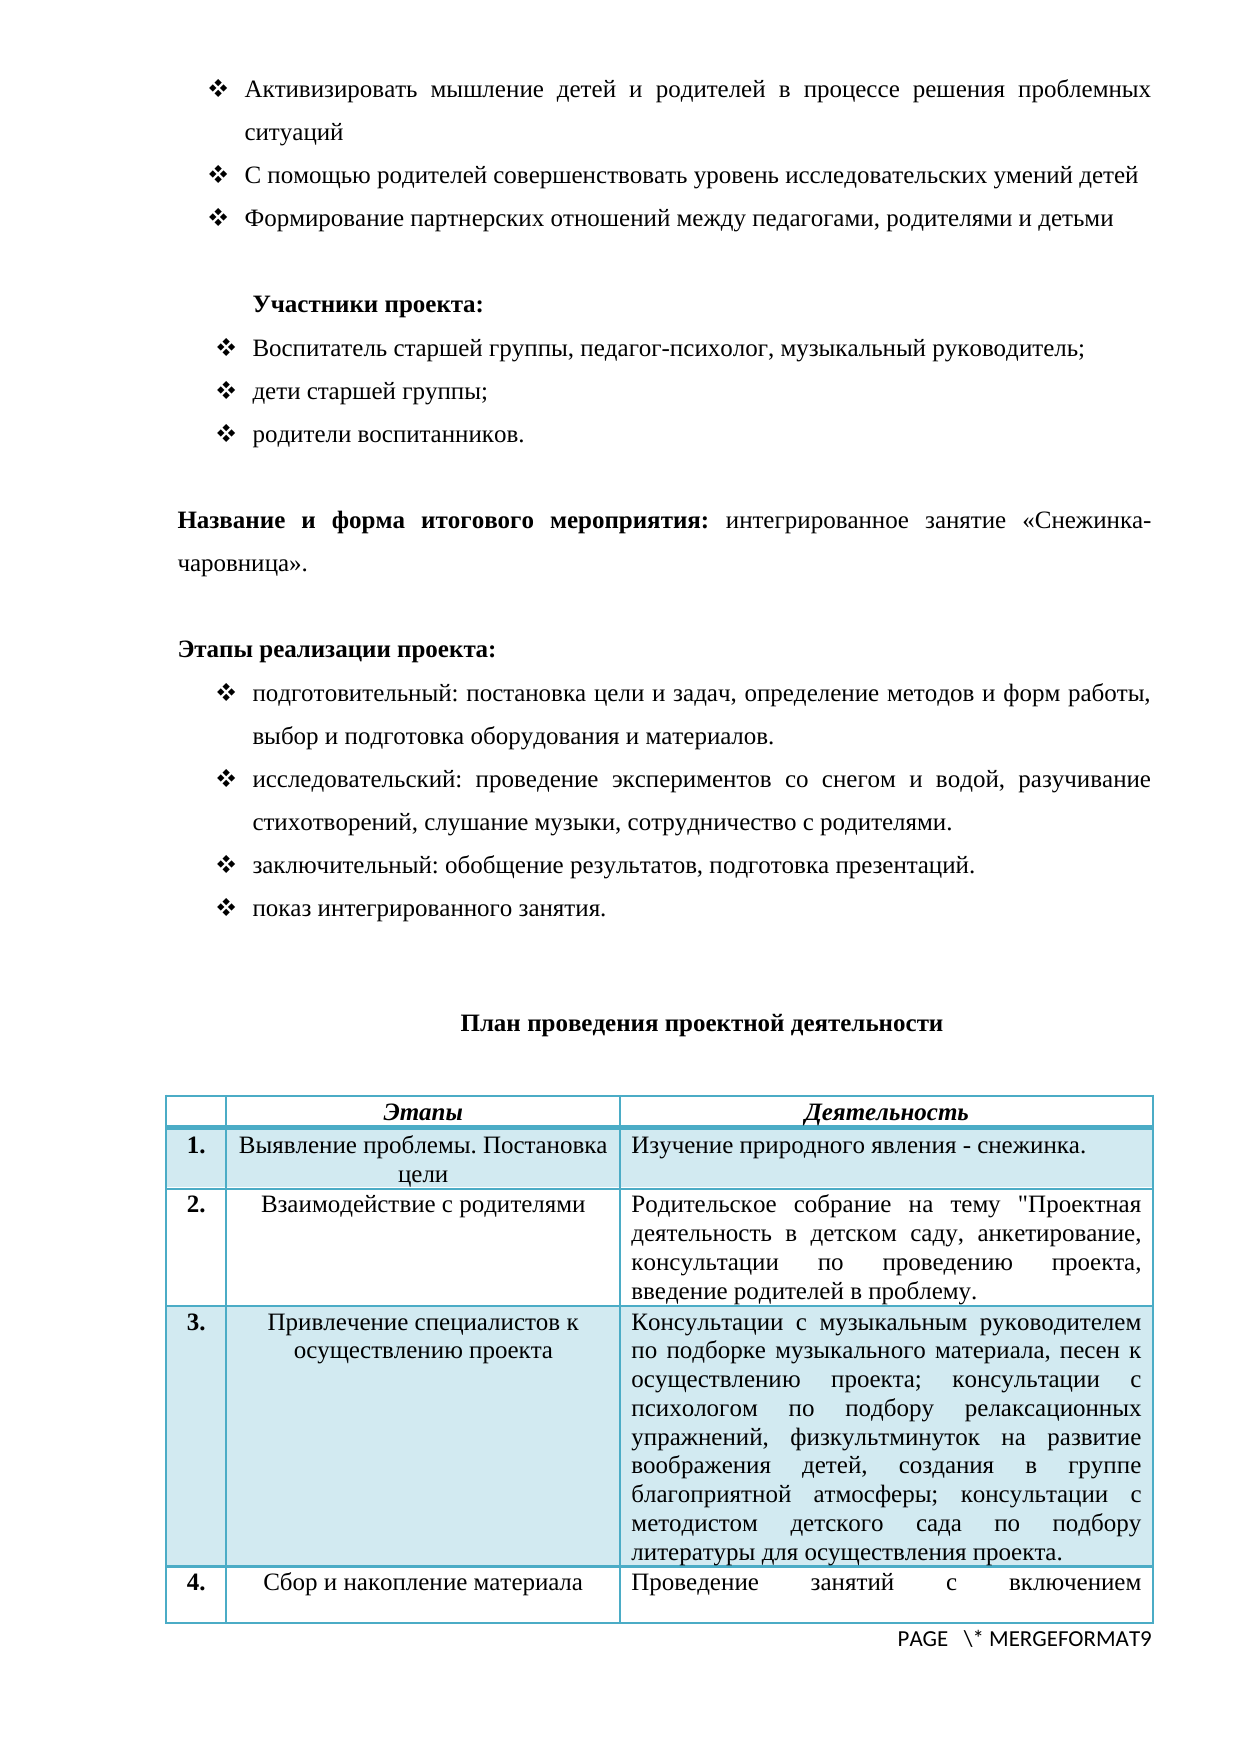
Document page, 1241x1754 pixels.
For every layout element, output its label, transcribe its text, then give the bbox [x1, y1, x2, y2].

list С помощью родителей совершенствовать уровень исследовательских умений детей [207, 160, 1152, 189]
table_cell Изучение природного явления - снежинка. [621, 1130, 1152, 1187]
list Формирование партнерских отношений между педагогами, родителями и детьми [207, 203, 1152, 232]
list Активизировать мышление детей и родителей в процессе решения проблемных ситуаций [207, 74, 1152, 146]
list заключительный: обобщение результатов, подготовка презентаций. [215, 850, 1152, 879]
list подготовительный: постановка цели и задач, определение методов и форм работы, выбор и подготовка оборудования и материалов. [215, 678, 1152, 749]
list Воспитатель старшей группы, педагог-психолог, музыкальный руководитель; [215, 333, 1152, 361]
text Участники проекта: [177, 289, 1152, 318]
table_cell 1. [167, 1130, 225, 1187]
list исследовательский: проведение экспериментов со снегом и водой, разучивание стихотворений, слушание музыки, сотрудничество с родителями. [215, 764, 1152, 836]
table_header Деятельность [621, 1097, 1152, 1125]
list родители воспитанников. [215, 419, 1152, 448]
table_cell Взаимодействие с родителями [227, 1190, 619, 1304]
text Этапы реализации проекта: [177, 634, 1152, 663]
list показ интегрированного занятия. [215, 893, 1152, 922]
table_cell Консультации с музыкальным руководителем по подборке музыкального материала, песен к осуществлению проекта; консультации с психологом по подбору релаксационных упражнений, физкультминуток на развитие воображения детей, создания в группе благоприятной атмосферы; консультации с методистом детского сада по подбору литературы для осуществления проекта. [621, 1307, 1152, 1565]
text Название и форма итогового мероприятия: интегрированное занятие «Снежинка-чаровница». [177, 505, 1152, 577]
table_header [167, 1097, 225, 1125]
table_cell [621, 1568, 1152, 1622]
table_header Этапы [227, 1097, 619, 1125]
table_cell 2. [167, 1190, 225, 1304]
table_cell Родительское собрание на тему "Проектная деятельность в детском саду, анкетирование, консультации по проведению проекта, введение родителей в проблему. [621, 1190, 1152, 1304]
table_cell Выявление проблемы. Постановка цели [227, 1130, 619, 1187]
table_cell Привлечение специалистов к осуществлению проекта [227, 1307, 619, 1565]
table_cell 3. [167, 1307, 225, 1565]
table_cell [227, 1568, 619, 1622]
table_cell 4. [167, 1568, 225, 1622]
list План проведения проектной деятельности [252, 1008, 1152, 1037]
list дети старшей группы; [215, 376, 1152, 404]
